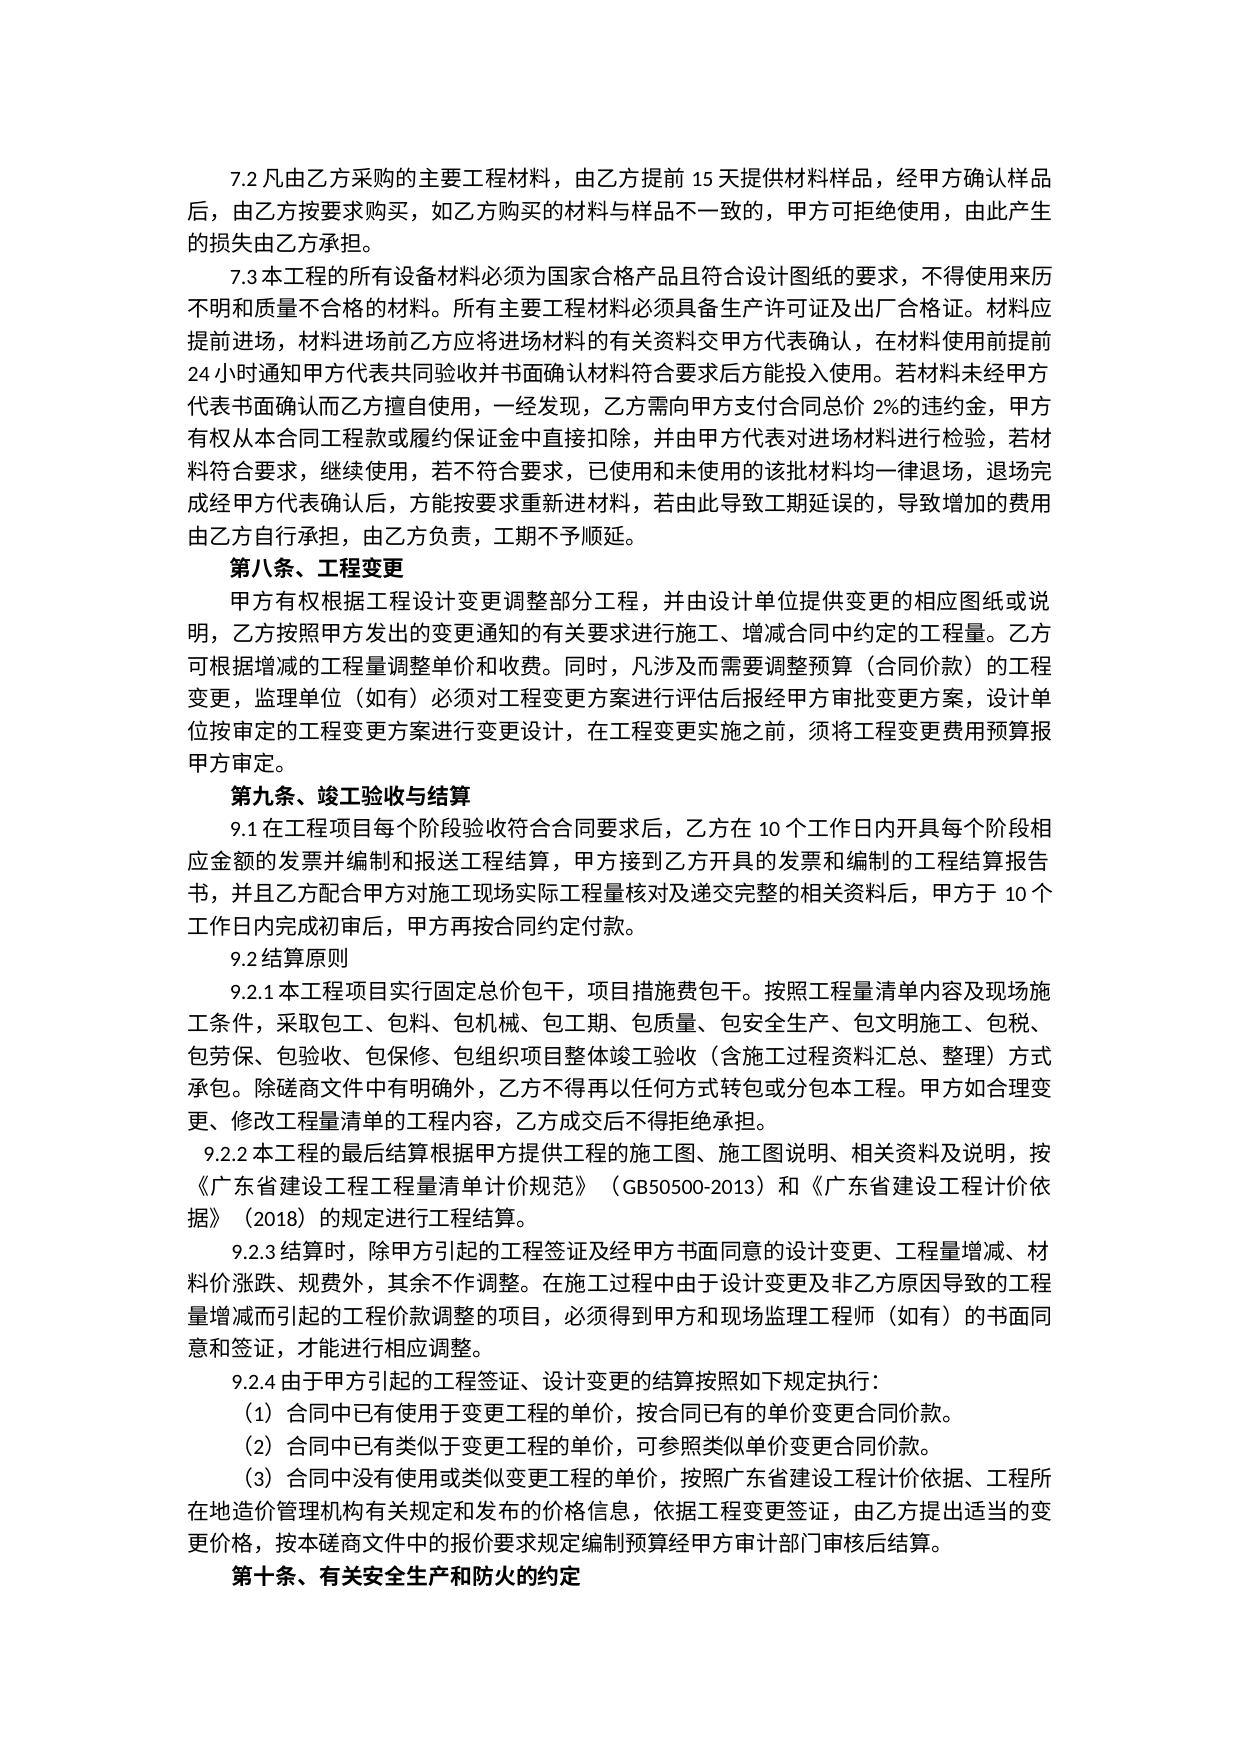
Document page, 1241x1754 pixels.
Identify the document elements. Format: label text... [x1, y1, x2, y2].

text 9.1在工程项目每个阶段验收符合合同要求后，乙方在10个工作日内开具每个阶段相应金额的发票并编制和报送工程结算，甲方接到乙方开具的发票和编制的工程结算报告书，并且乙方配合甲方对施工现场实际工程量核对及递交完整的相关资料后，甲方于10个工作日内完成初审后，甲方再按合同约定付款。 [187, 812, 1053, 942]
text 第八条、工程变更 [187, 552, 1053, 584]
text 9.2.3结算时，除甲方引起的工程签证及经甲方书面同意的设计变更、工程量增减、材料价涨跌、规费外，其余不作调整。在施工过程中由于设计变更及非乙方原因导致的工程量增减而引起的工程价款调整的项目，必须得到甲方和现场监理工程师（如有）的书面同意和签证，才能进行相应调整。 [187, 1234, 1053, 1364]
text 9.2.4由于甲方引起的工程签证、设计变更的结算按照如下规定执行： [187, 1364, 1053, 1397]
text 7.2凡由乙方采购的主要工程材料，由乙方提前15天提供材料样品，经甲方确认样品后，由乙方按要求购买，如乙方购买的材料与样品不一致的，甲方可拒绝使用，由此产生的损失由乙方承担。 [187, 162, 1053, 259]
text 第九条、竣工验收与结算 [187, 779, 1053, 812]
text 7.3本工程的所有设备材料必须为国家合格产品且符合设计图纸的要求，不得使用来历不明和质量不合格的材料。所有主要工程材料必须具备生产许可证及出厂合格证。材料应提前进场，材料进场前乙方应将进场材料的有关资料交甲方代表确认，在材料使用前提前24小时通知甲方代表共同验收并书面确认材料符合要求后方能投入使用。若材料未经甲方代表书面确认而乙方擅自使用，一经发现，乙方需向甲方支付合同总价2%的违约金，甲方有权从本合同工程款或履约保证金中直接扣除，并由甲方代表对进场材料进行检验，若材料符合要求，继续使用，若不符合要求，已使用和未使用的该批材料均一律退场，退场完成经甲方代表确认后，方能按要求重新进材料，若由此导致工期延误的，导致增加的费用由乙方自行承担，由乙方负责，工期不予顺延。 [187, 259, 1053, 552]
text （1）合同中已有使用于变更工程的单价，按合同已有的单价变更合同价款。 [187, 1397, 1053, 1429]
text （2）合同中已有类似于变更工程的单价，可参照类似单价变更合同价款。 [187, 1429, 1053, 1462]
text 9.2.2本工程的最后结算根据甲方提供工程的施工图、施工图说明、相关资料及说明，按《广东省建设工程工程量清单计价规范》（GB50500-2013）和《广东省建设工程计价依据》（2018）的规定进行工程结算。 [187, 1137, 1053, 1234]
text 甲方有权根据工程设计变更调整部分工程，并由设计单位提供变更的相应图纸或说明，乙方按照甲方发出的变更通知的有关要求进行施工、增减合同中约定的工程量。乙方可根据增减的工程量调整单价和收费。同时，凡涉及而需要调整预算（合同价款）的工程变更，监理单位（如有）必须对工程变更方案进行评估后报经甲方审批变更方案，设计单位按审定的工程变更方案进行变更设计，在工程变更实施之前，须将工程变更费用预算报甲方审定。 [187, 584, 1053, 779]
text 第十条、有关安全生产和防火的约定 [187, 1559, 1053, 1592]
text （3）合同中没有使用或类似变更工程的单价，按照广东省建设工程计价依据、工程所在地造价管理机构有关规定和发布的价格信息，依据工程变更签证，由乙方提出适当的变更价格，按本磋商文件中的报价要求规定编制预算经甲方审计部门审核后结算。 [187, 1462, 1053, 1559]
text 9.2结算原则 [187, 942, 1053, 974]
text 9.2.1本工程项目实行固定总价包干，项目措施费包干。按照工程量清单内容及现场施工条件，采取包工、包料、包机械、包工期、包质量、包安全生产、包文明施工、包税、包劳保、包验收、包保修、包组织项目整体竣工验收（含施工过程资料汇总、整理）方式承包。除磋商文件中有明确外，乙方不得再以任何方式转包或分包本工程。甲方如合理变更、修改工程量清单的工程内容，乙方成交后不得拒绝承担。 [187, 974, 1053, 1137]
